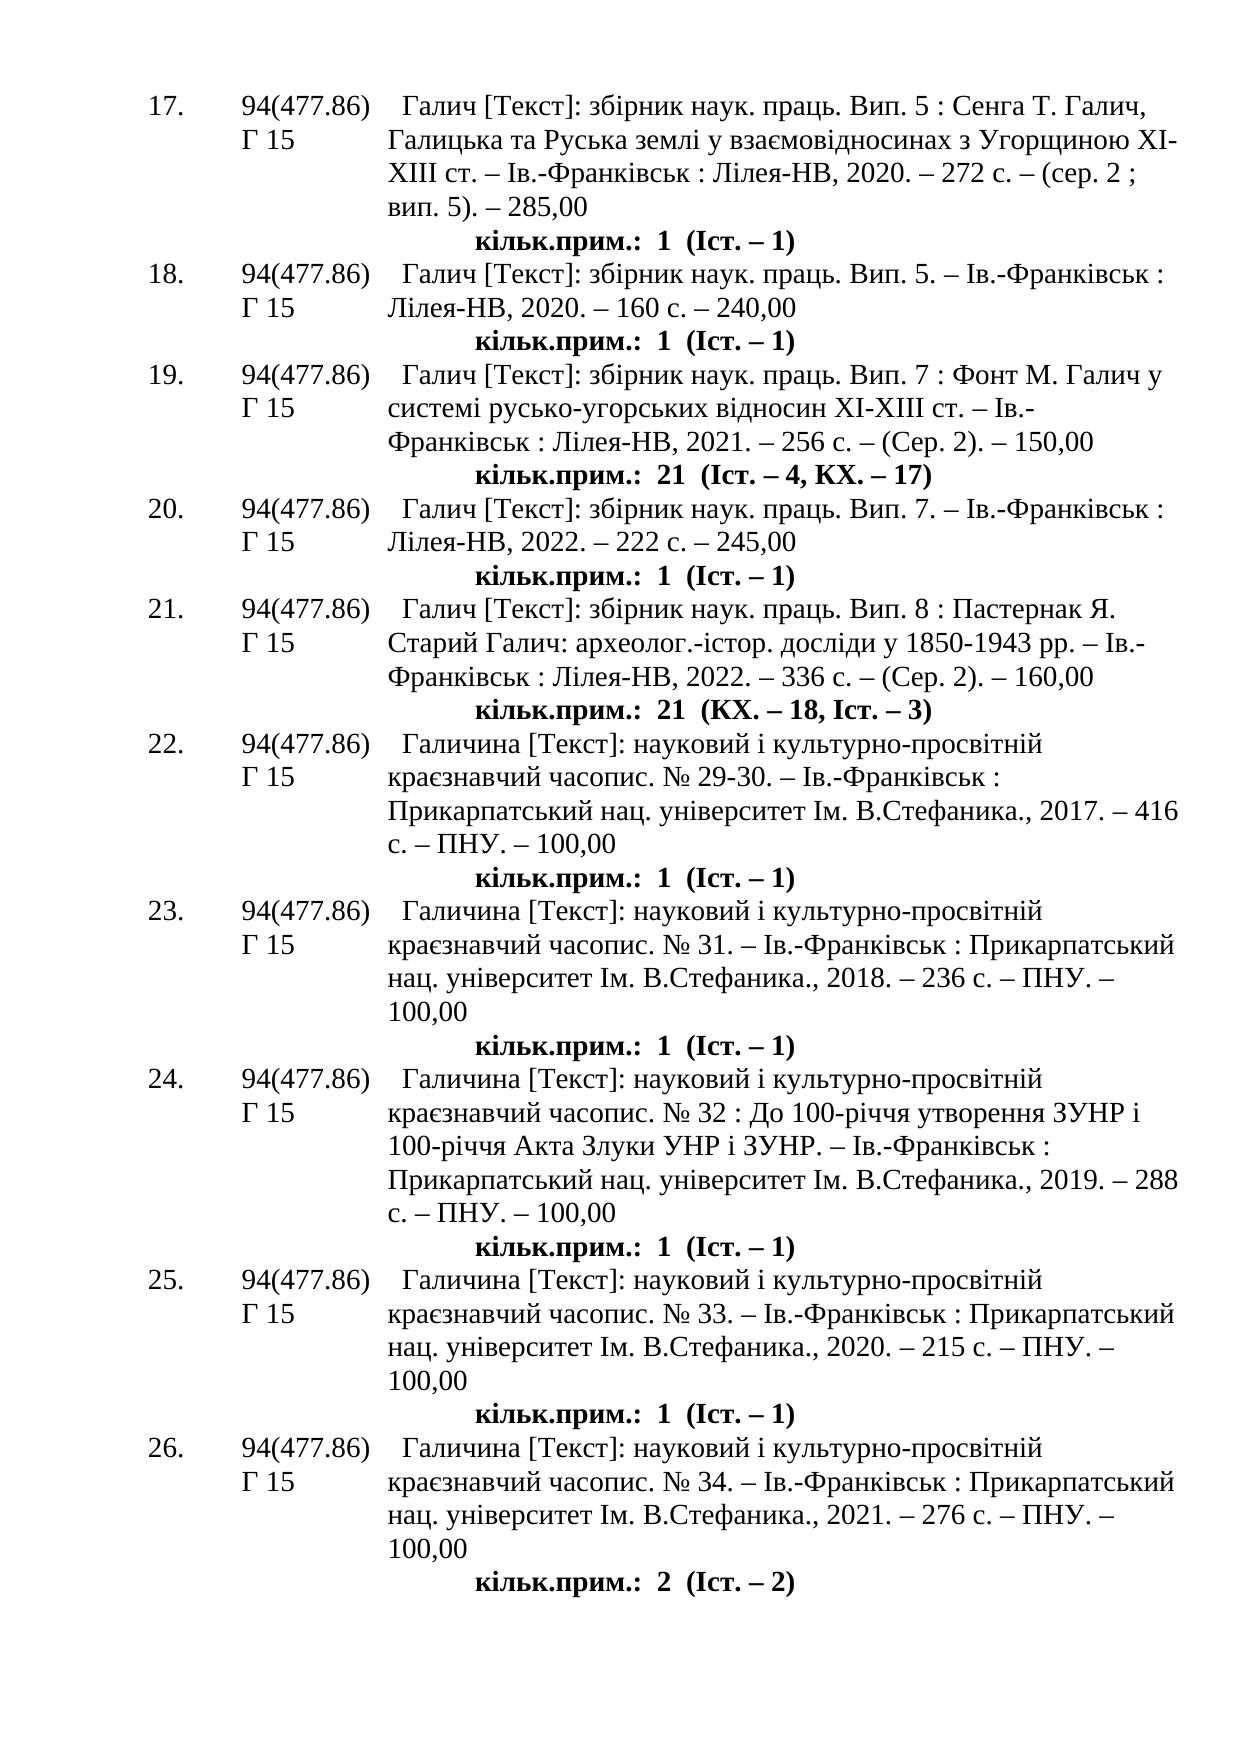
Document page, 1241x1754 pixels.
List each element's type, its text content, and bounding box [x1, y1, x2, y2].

table_cell 23. [148, 894, 241, 1061]
table_cell 22. [148, 726, 241, 893]
table_cell 18. [148, 256, 241, 357]
table_cell 94(477.86) Г 15 [241, 1061, 387, 1262]
table_cell 94(477.86) Г 15 [241, 491, 387, 592]
table_cell 24. [148, 1061, 241, 1262]
table_cell 25. [148, 1263, 241, 1430]
table_cell Галич [Текст]: збірник наук. праць. Вип. 5. – Ів.-Франківськ : Лілея-НВ, 2020. – 160 с. – 240,00 кільк.прим.: 1 (Іст. – 1) [387, 256, 1189, 357]
table_cell 94(477.86) Г 15 [241, 357, 387, 491]
table_cell 94(477.86) Г 15 [241, 592, 387, 726]
table_cell 20. [148, 491, 241, 592]
table_cell 94(477.86) Г 15 [241, 89, 387, 256]
table_cell 94(477.86) Г 15 [241, 726, 387, 893]
table_cell 21. [148, 592, 241, 726]
table_cell Галич [Текст]: збірник наук. праць. Вип. 7 : Фонт М. Галич у системі русько-угорських відносин ХІ-ХІІІ ст. – Ів.-Франківськ : Лілея-НВ, 2021. – 256 с. – (Сер. 2). – 150,00 кільк.прим.: 21 (Іст. – 4, КХ. – 17) [387, 357, 1189, 491]
table_cell 94(477.86) Г 15 [241, 894, 387, 1061]
table_cell Галичина [Текст]: науковий і культурно-просвітній краєзнавчий часопис. № 31. – Ів.-Франківськ : Прикарпатський нац. університет Ім. В.Стефаника., 2018. – 236 с. – ПНУ. – 100,00 кільк.прим.: 1 (Іст. – 1) [387, 894, 1189, 1061]
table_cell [387, 1430, 1189, 1598]
table_cell Галич [Текст]: збірник наук. праць. Вип. 7. – Ів.-Франківськ : Лілея-НВ, 2022. – 222 с. – 245,00 кільк.прим.: 1 (Іст. – 1) [387, 491, 1189, 592]
table_cell 94(477.86) Г 15 [241, 1263, 387, 1430]
table_cell 94(477.86) Г 15 [241, 256, 387, 357]
table_cell 19. [148, 357, 241, 491]
table_cell Галич [Текст]: збірник наук. праць. Вип. 5 : Сенга Т. Галич, Галицька та Руська землі у взаємовідносинах з Угорщиною ХІ-ХІІІ ст. – Ів.-Франківськ : Лілея-НВ, 2020. – 272 с. – (сер. 2 ; вип. 5). – 285,00 кільк.прим.: 1 (Іст. – 1) [387, 89, 1189, 256]
table_cell Галич [Текст]: збірник наук. праць. Вип. 8 : Пастернак Я. Старий Галич: археолог.-істор. досліди у 1850-1943 рр. – Ів.-Франківськ : Лілея-НВ, 2022. – 336 с. – (Сер. 2). – 160,00 кільк.прим.: 21 (КХ. – 18, Іст. – 3) [387, 592, 1189, 726]
table_cell 94(477.86) Г 15 [241, 1430, 387, 1598]
table_cell Галичина [Текст]: науковий і культурно-просвітній краєзнавчий часопис. № 32 : До 100-річчя утворення ЗУНР і 100-річчя Акта Злуки УНР і ЗУНР. – Ів.-Франківськ : Прикарпатський нац. університет Ім. В.Стефаника., 2019. – 288 с. – ПНУ. – 100,00 кільк.прим.: 1 (Іст. – 1) [387, 1061, 1189, 1262]
table_cell 26. [148, 1430, 241, 1598]
table_cell Галичина [Текст]: науковий і культурно-просвітній краєзнавчий часопис. № 33. – Ів.-Франківськ : Прикарпатський нац. університет Ім. В.Стефаника., 2020. – 215 с. – ПНУ. – 100,00 кільк.прим.: 1 (Іст. – 1) [387, 1263, 1189, 1430]
table_cell Галичина [Текст]: науковий і культурно-просвітній краєзнавчий часопис. № 29-30. – Ів.-Франківськ : Прикарпатський нац. університет Ім. В.Стефаника., 2017. – 416 с. – ПНУ. – 100,00 кільк.прим.: 1 (Іст. – 1) [387, 726, 1189, 893]
table_cell 17. [148, 89, 241, 256]
